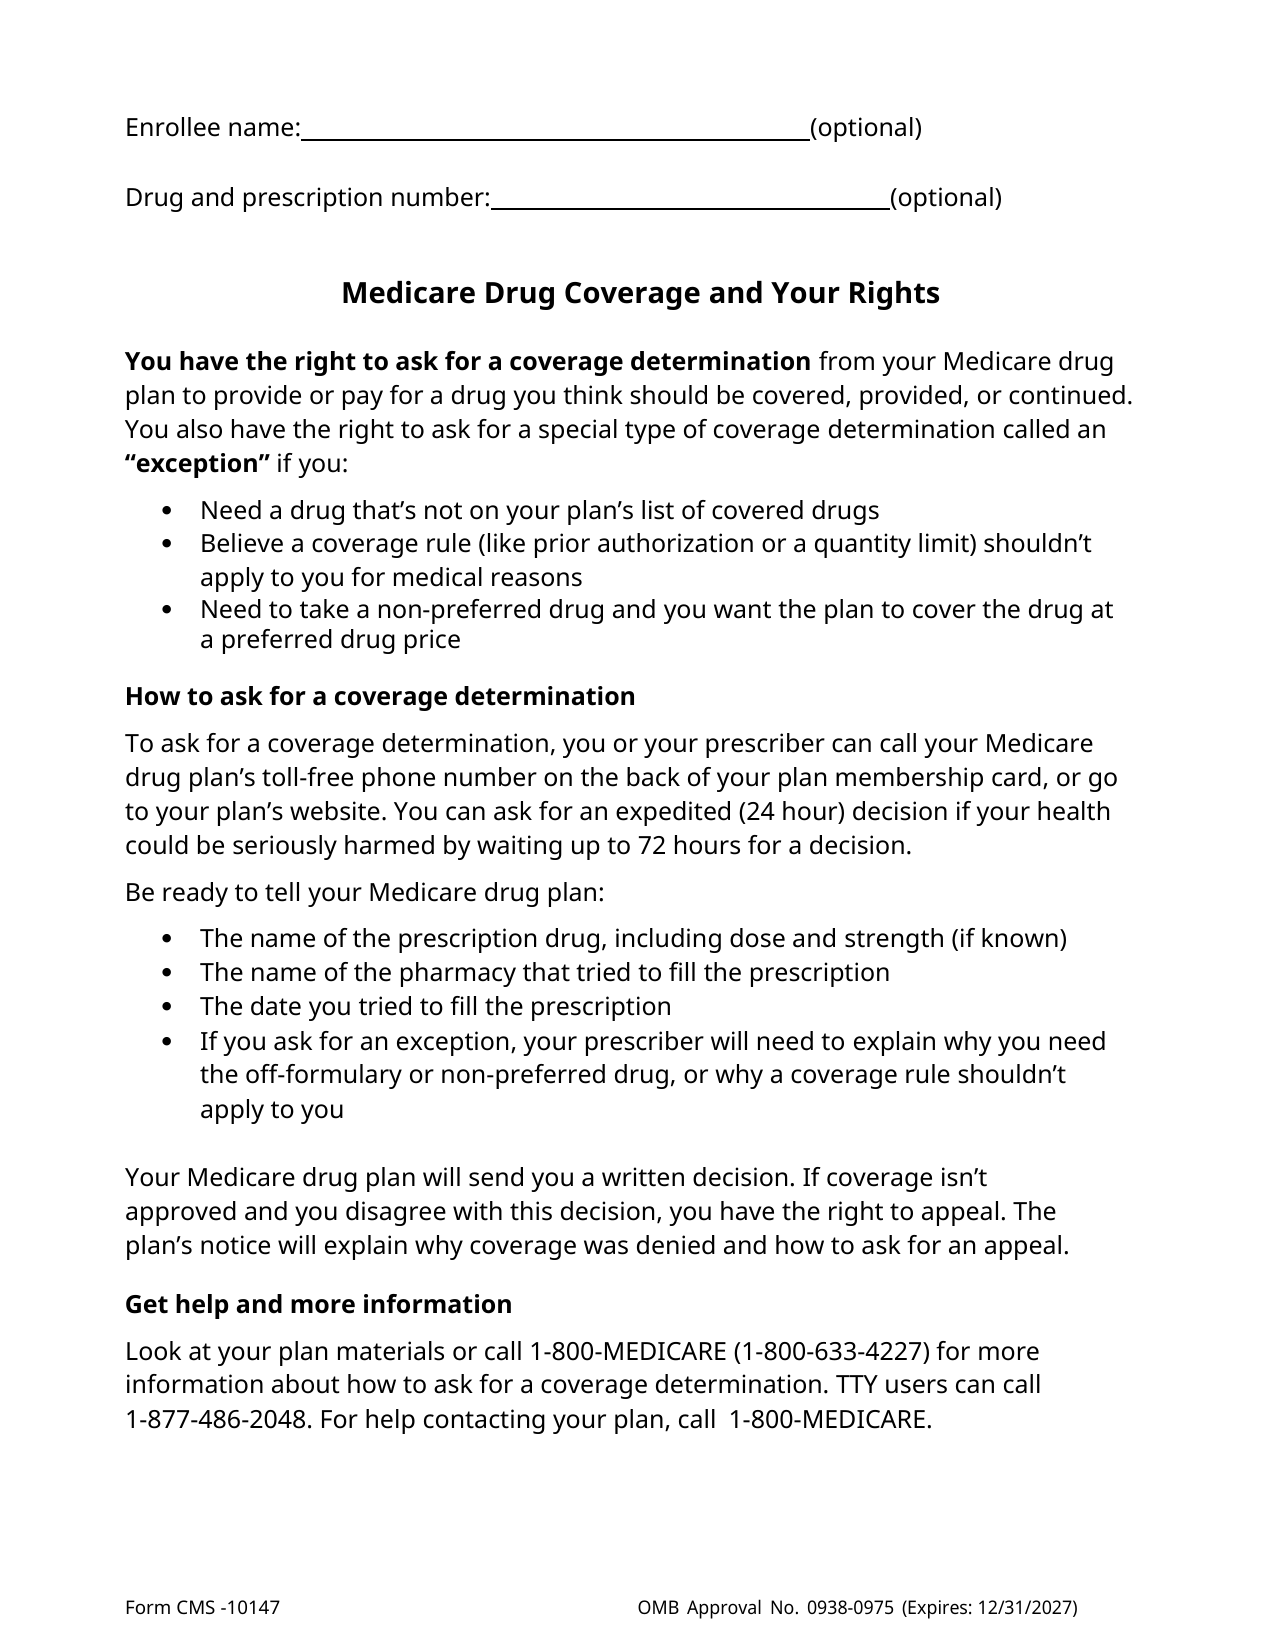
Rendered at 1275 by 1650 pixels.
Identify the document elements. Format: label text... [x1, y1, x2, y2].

title Medicare Drug Coverage and Your Rights [122, 272, 1159, 312]
subtitle Get help and more information [124, 1287, 1162, 1321]
list Need to take a non-preferred drug and you want the plan to cover the drug at a preferred drug price [162, 594, 1129, 654]
text Look at your plan materials or call 1-800-MEDICARE (1-800-633-4227) for more information about how to ask for a coverage determination. TTY users can call 1-877-486-2048. For help contacting your plan, call 1-800-MEDICARE. [125, 1333, 1162, 1435]
text Enrollee name: (optional) [125, 110, 1162, 144]
text Be ready to tell your Medicare drug plan: [124, 874, 1141, 908]
list The name of the prescription drug, including dose and strength (if known) [162, 921, 1162, 955]
text You have the right to ask for a coverage determination from your Medicare drug plan to provide or pay for a drug you think should be covered, provided, or continued. You also have the right to ask for a special type of coverage determination called an “exception” if you: [124, 344, 1140, 480]
text To ask for a coverage determination, you or your prescriber can call your Medicare drug plan’s toll-free phone number on the back of your plan membership card, or go to your plan’s website. You can ask for an expedited (24 hour) decision if your health could be seriously harmed by waiting up to 72 hours for a decision. [125, 726, 1142, 862]
list The name of the pharmacy that tried to fill the prescription [162, 955, 1162, 989]
list Believe a coverage rule (like prior authorization or a quantity limit) shouldn’t apply to you for medical reasons [162, 526, 1101, 594]
list The date you tried to fill the prescription [162, 989, 1162, 1023]
list If you ask for an exception, your prescriber will need to explain why you need the off-formulary or non-preferred drug, or why a coverage rule shouldn’t apply to you [162, 1023, 1110, 1125]
text Drug and prescription number: (optional) [125, 179, 1162, 213]
list Need a drug that’s not on your plan’s list of covered drugs [162, 493, 1141, 526]
subtitle How to ask for a coverage determination [124, 679, 1162, 713]
text Your Medicare drug plan will send you a written decision. If coverage isn’t approved and you disagree with this decision, you have the right to appeal. The plan’s notice will explain why coverage was denied and how to ask for an appeal. [125, 1159, 1098, 1262]
